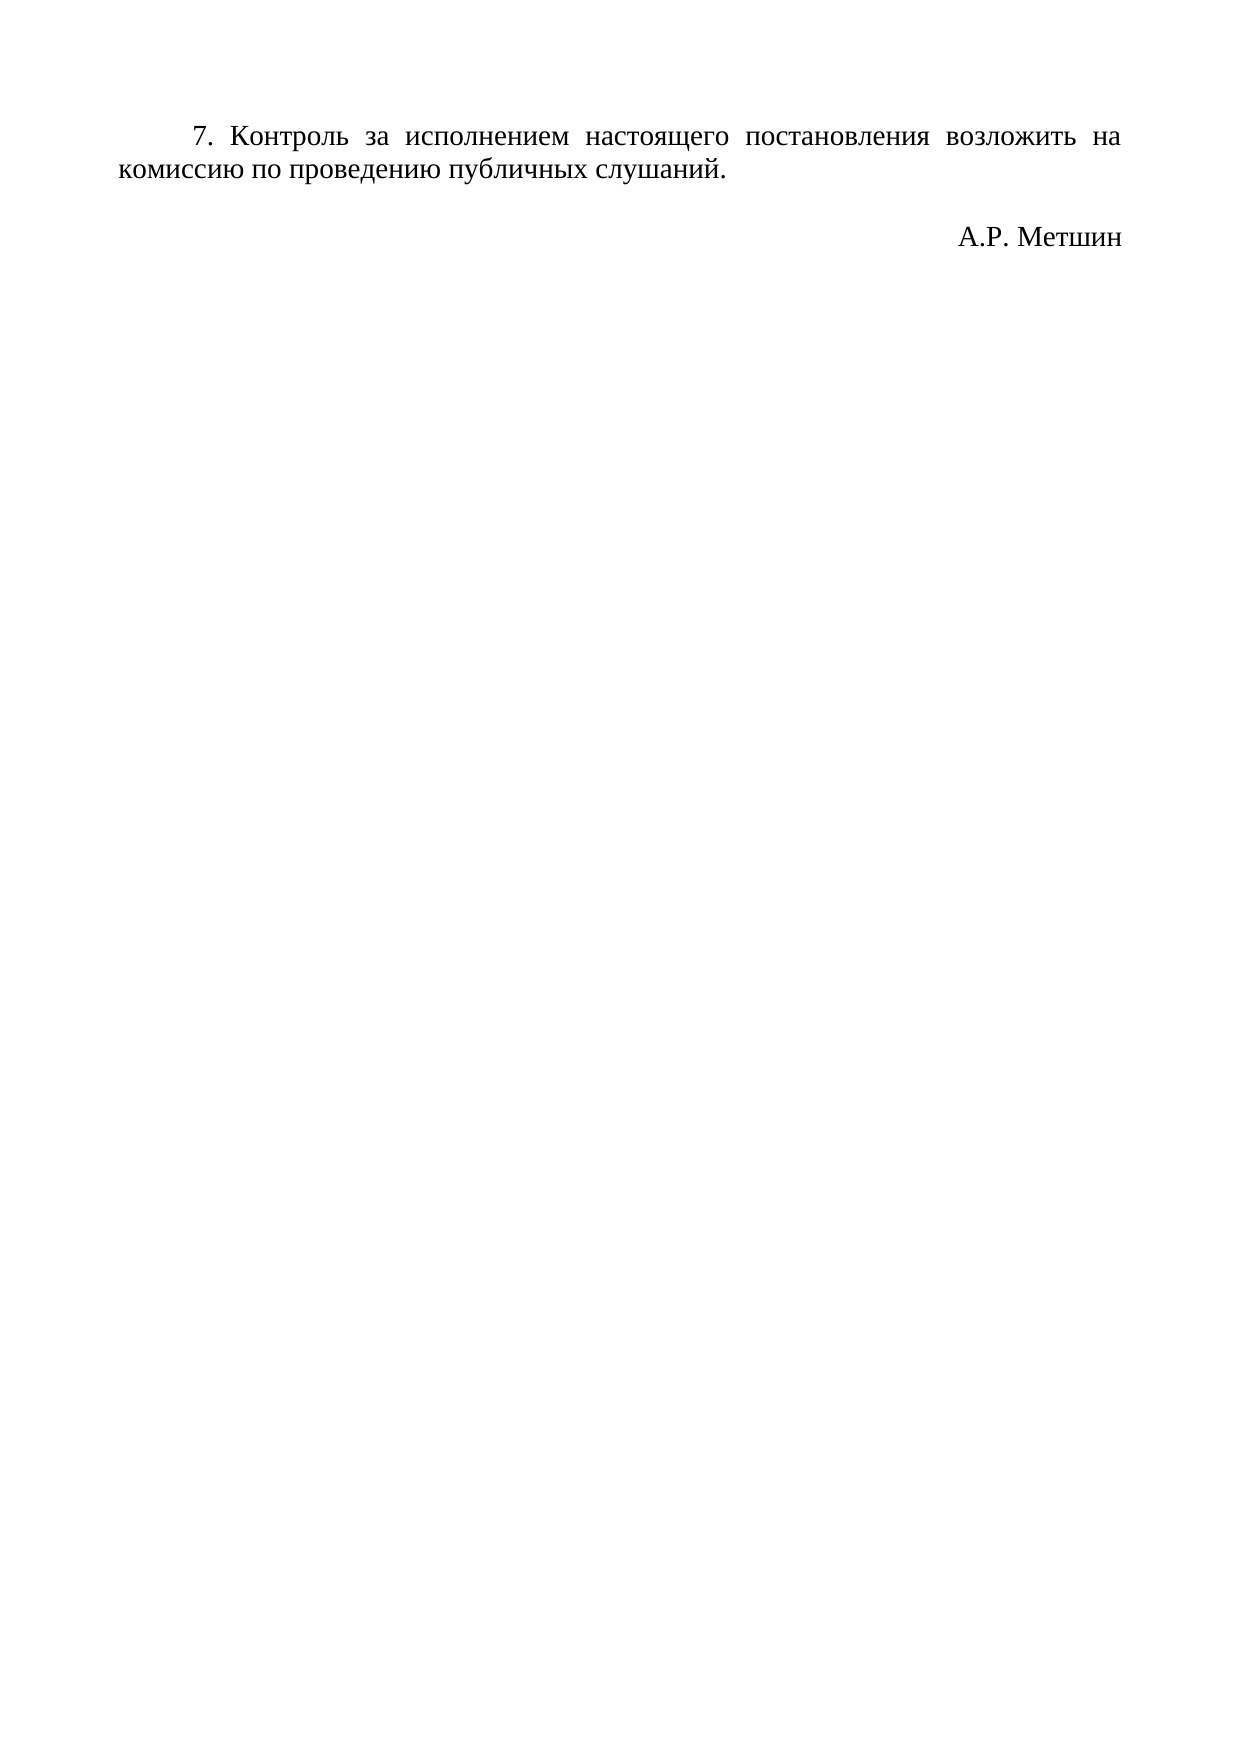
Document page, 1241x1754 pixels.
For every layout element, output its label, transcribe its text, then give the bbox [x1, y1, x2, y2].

text А.Р. Метшин [118, 219, 1122, 252]
text 7. Контроль за исполнением настоящего постановления возложить на комиссию по проведению публичных слушаний. [118, 118, 1122, 185]
